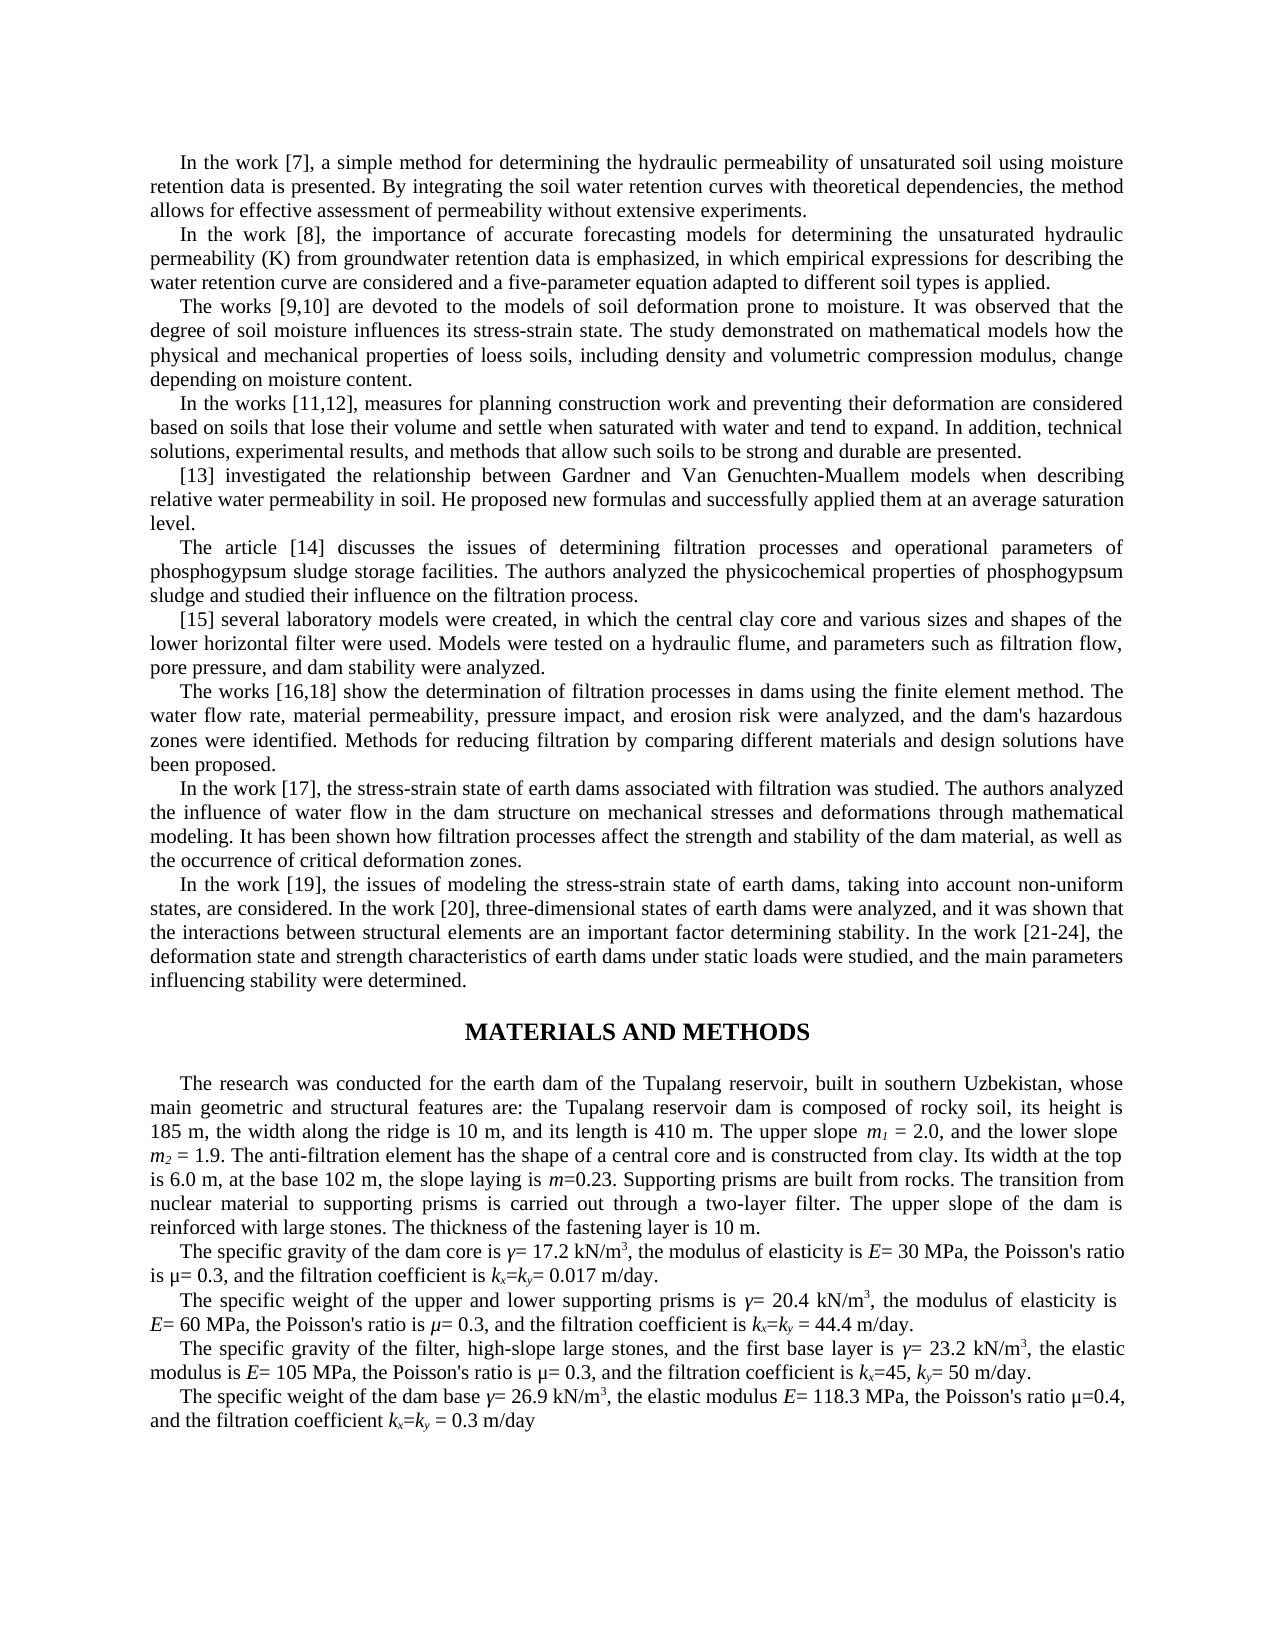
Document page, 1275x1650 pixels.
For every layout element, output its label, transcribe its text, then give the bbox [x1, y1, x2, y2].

text In the work [8], the importance of accurate forecasting models for determining the unsaturated hydraulic permeability (K) from groundwater retention data is emphasized, in which empirical expressions for describing the water retention curve are considered and a five-parameter equation adapted to different soil types is applied. [150, 222, 1125, 294]
text In the work [17], the stress-strain state of earth dams associated with filtration was studied. The authors analyzed the influence of water flow in the dam structure on mechanical stresses and deformations through mathematical modeling. It has been shown how filtration processes affect the strength and stability of the dam material, as well as the occurrence of critical deformation zones. [150, 776, 1125, 872]
text In the work [7], a simple method for determining the hydraulic permeability of unsaturated soil using moisture retention data is presented. By integrating the soil water retention curves with theoretical dependencies, the method allows for effective assessment of permeability without extensive experiments. [150, 150, 1125, 222]
text The article [14] discusses the issues of determining filtration processes and operational parameters of phosphogypsum sludge storage facilities. The authors analyzed the physicochemical properties of phosphogypsum sludge and studied their influence on the filtration process. [150, 535, 1125, 607]
text The specific gravity of the filter, high-slope large stones, and the first base layer is γ= 23.2 kN/m3, the elastic modulus is E= 105 MPa, the Poisson's ratio is μ= 0.3, and the filtration coefficient is kx=45, ky= 50 m/day. [150, 1336, 1125, 1384]
text In the works [11,12], measures for planning construction work and preventing their deformation are considered based on soils that lose their volume and settle when saturated with water and tend to expand. In addition, technical solutions, experimental results, and methods that allow such soils to be strong and durable are presented. [150, 391, 1125, 463]
text The works [9,10] are devoted to the models of soil deformation prone to moisture. It was observed that the degree of soil moisture influences its stress-strain state. The study demonstrated on mathematical models how the physical and mechanical properties of loess soils, including density and volumetric compression modulus, change depending on moisture content. [150, 294, 1125, 391]
text The research was conducted for the earth dam of the Tupalang reservoir, built in southern Uzbekistan, whose main geometric and structural features are: the Tupalang reservoir dam is composed of rocky soil, its height is 185 m, the width along the ridge is 10 m, and its length is 410 m. The upper slope m1 = 2.0, and the lower slope m2 = 1.9. The anti-filtration element has the shape of a central core and is constructed from clay. Its width at the top is 6.0 m, at the base 102 m, the slope laying is m=0.23. Supporting prisms are built from rocks. The transition from nuclear material to supporting prisms is carried out through a two-layer filter. The upper slope of the dam is reinforced with large stones. The thickness of the fastening layer is 10 m. [150, 1071, 1125, 1239]
text The specific weight of the upper and lower supporting prisms is γ= 20.4 kN/m3, the modulus of elasticity is E= 60 MPa, the Poisson's ratio is μ= 0.3, and the filtration coefficient is kx=ky = 44.4 m/day. [150, 1287, 1125, 1336]
text The specific weight of the dam base γ= 26.9 kN/m3, the elastic modulus E= 118.3 MPa, the Poisson's ratio μ=0.4, and the filtration coefficient kx=ky = 0.3 m/day [150, 1384, 1125, 1432]
text [15] several laboratory models were created, in which the central clay core and various sizes and shapes of the lower horizontal filter were used. Models were tested on a hydraulic flume, and parameters such as filtration flow, pore pressure, and dam stability were analyzed. [150, 607, 1125, 679]
text [13] investigated the relationship between Gardner and Van Genuchten-Muallem models when describing relative water permeability in soil. He proposed new formulas and successfully applied them at an average saturation level. [150, 463, 1125, 535]
text The specific gravity of the dam core is γ= 17.2 kN/m3, the modulus of elasticity is E= 30 MPa, the Poisson's ratio is μ= 0.3, and the filtration coefficient is kx=ky= 0.017 m/day. [150, 1239, 1125, 1287]
text In the work [19], the issues of modeling the stress-strain state of earth dams, taking into account non-uniform states, are considered. In the work [20], three-dimensional states of earth dams were analyzed, and it was shown that the interactions between structural elements are an important factor determining stability. In the work [21-24], the deformation state and strength characteristics of earth dams under static loads were studied, and the main parameters influencing stability were determined. [150, 872, 1125, 992]
subtitle Materials and methods [150, 1017, 1125, 1046]
text The works [16,18] show the determination of filtration processes in dams using the finite element method. The water flow rate, material permeability, pressure impact, and erosion risk were analyzed, and the dam's hazardous zones were identified. Methods for reducing filtration by comparing different materials and design solutions have been proposed. [150, 679, 1125, 776]
